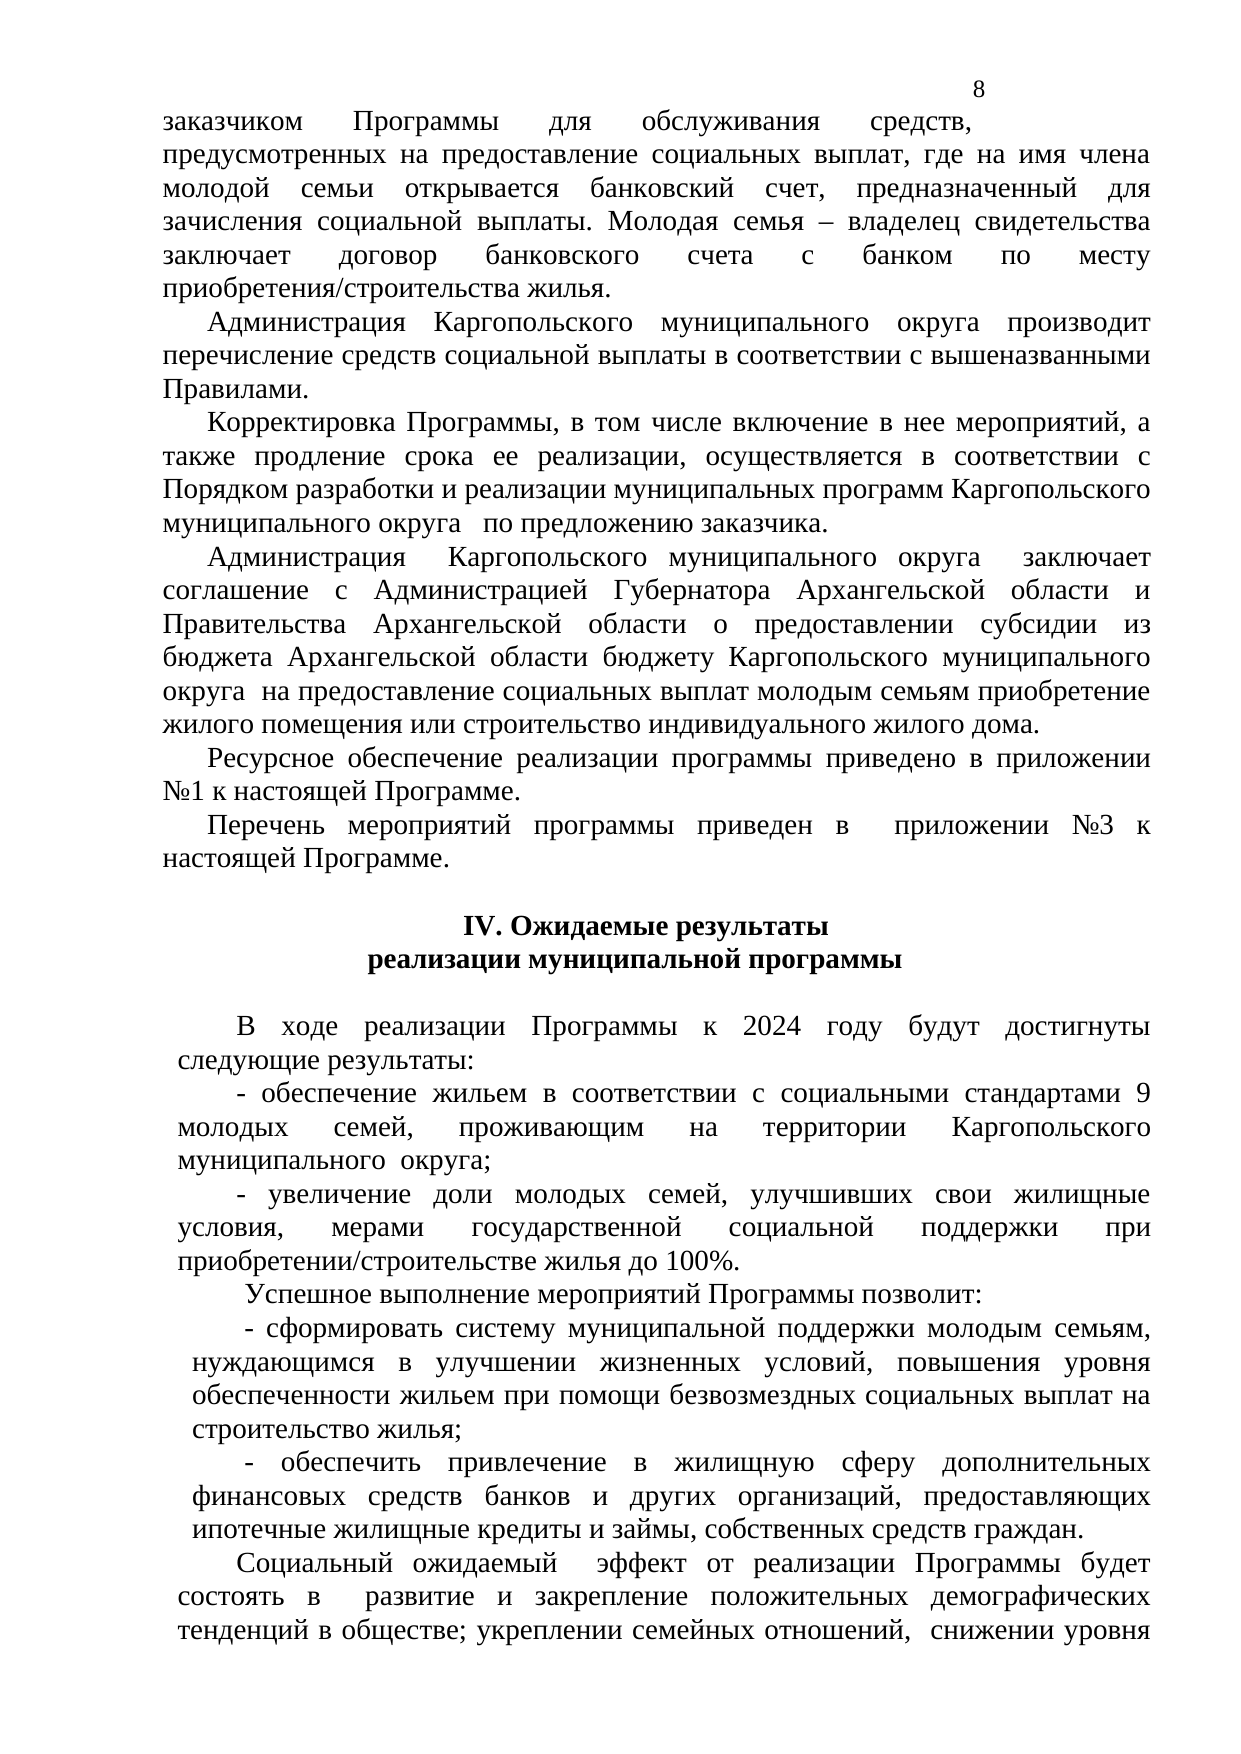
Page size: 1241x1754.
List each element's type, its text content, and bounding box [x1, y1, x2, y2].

text Успешное выполнение мероприятий Программы позволит: [192, 1277, 1152, 1310]
text Корректировка Программы, в том числе включение в нее мероприятий, а также продление срока ее реализации, осуществляется в соответствии с Порядком разработки и реализации муниципальных программ Каргопольского муниципального округа по предложению заказчика. [162, 404, 1152, 539]
text Ресурсное обеспечение реализации программы приведено в приложении №1 к настоящей Программе. [162, 740, 1152, 807]
text - обеспечение жильем в соответствии с социальными стандартами 9 молодых семей, проживающим на территории Каргопольского муниципального округа; [177, 1075, 1152, 1176]
text Администрация Каргопольского муниципального округа производит перечисление средств социальной выплаты в соответствии с вышеназванными Правилами. [162, 304, 1152, 404]
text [177, 1545, 1152, 1646]
text - сформировать систему муниципальной поддержки молодым семьям, нуждающимся в улучшении жизненных условий, повышения уровня обеспеченности жильем при помощи безвозмездных социальных выплат на строительство жилья; [192, 1310, 1152, 1444]
text Администрация Каргопольского муниципального округа заключает соглашение с Администрацией Губернатора Архангельской области и Правительства Архангельской области о предоставлении субсидии из бюджета Архангельской области бюджету Каргопольского муниципального округа на предоставление социальных выплат молодым семьям приобретение жилого помещения или строительство индивидуального жилого дома. [162, 539, 1152, 740]
text IV. Ожидаемые результаты [62, 908, 1152, 941]
text Перечень мероприятий программы приведен в приложении №3 к настоящей Программе. [162, 807, 1152, 874]
text - увеличение доли молодых семей, улучшивших свои жилищные условия, мерами государственной социальной поддержки при приобретении/строительстве жилья до 100%. [177, 1176, 1152, 1277]
text В ходе реализации Программы к 2024 году будут достигнуты следующие результаты: [177, 1008, 1152, 1075]
text реализации муниципальной программы [62, 941, 1152, 975]
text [162, 103, 1152, 304]
text - обеспечить привлечение в жилищную сферу дополнительных финансовых средств банков и других организаций, предоставляющих ипотечные жилищные кредиты и займы, собственных средств граждан. [192, 1444, 1152, 1545]
